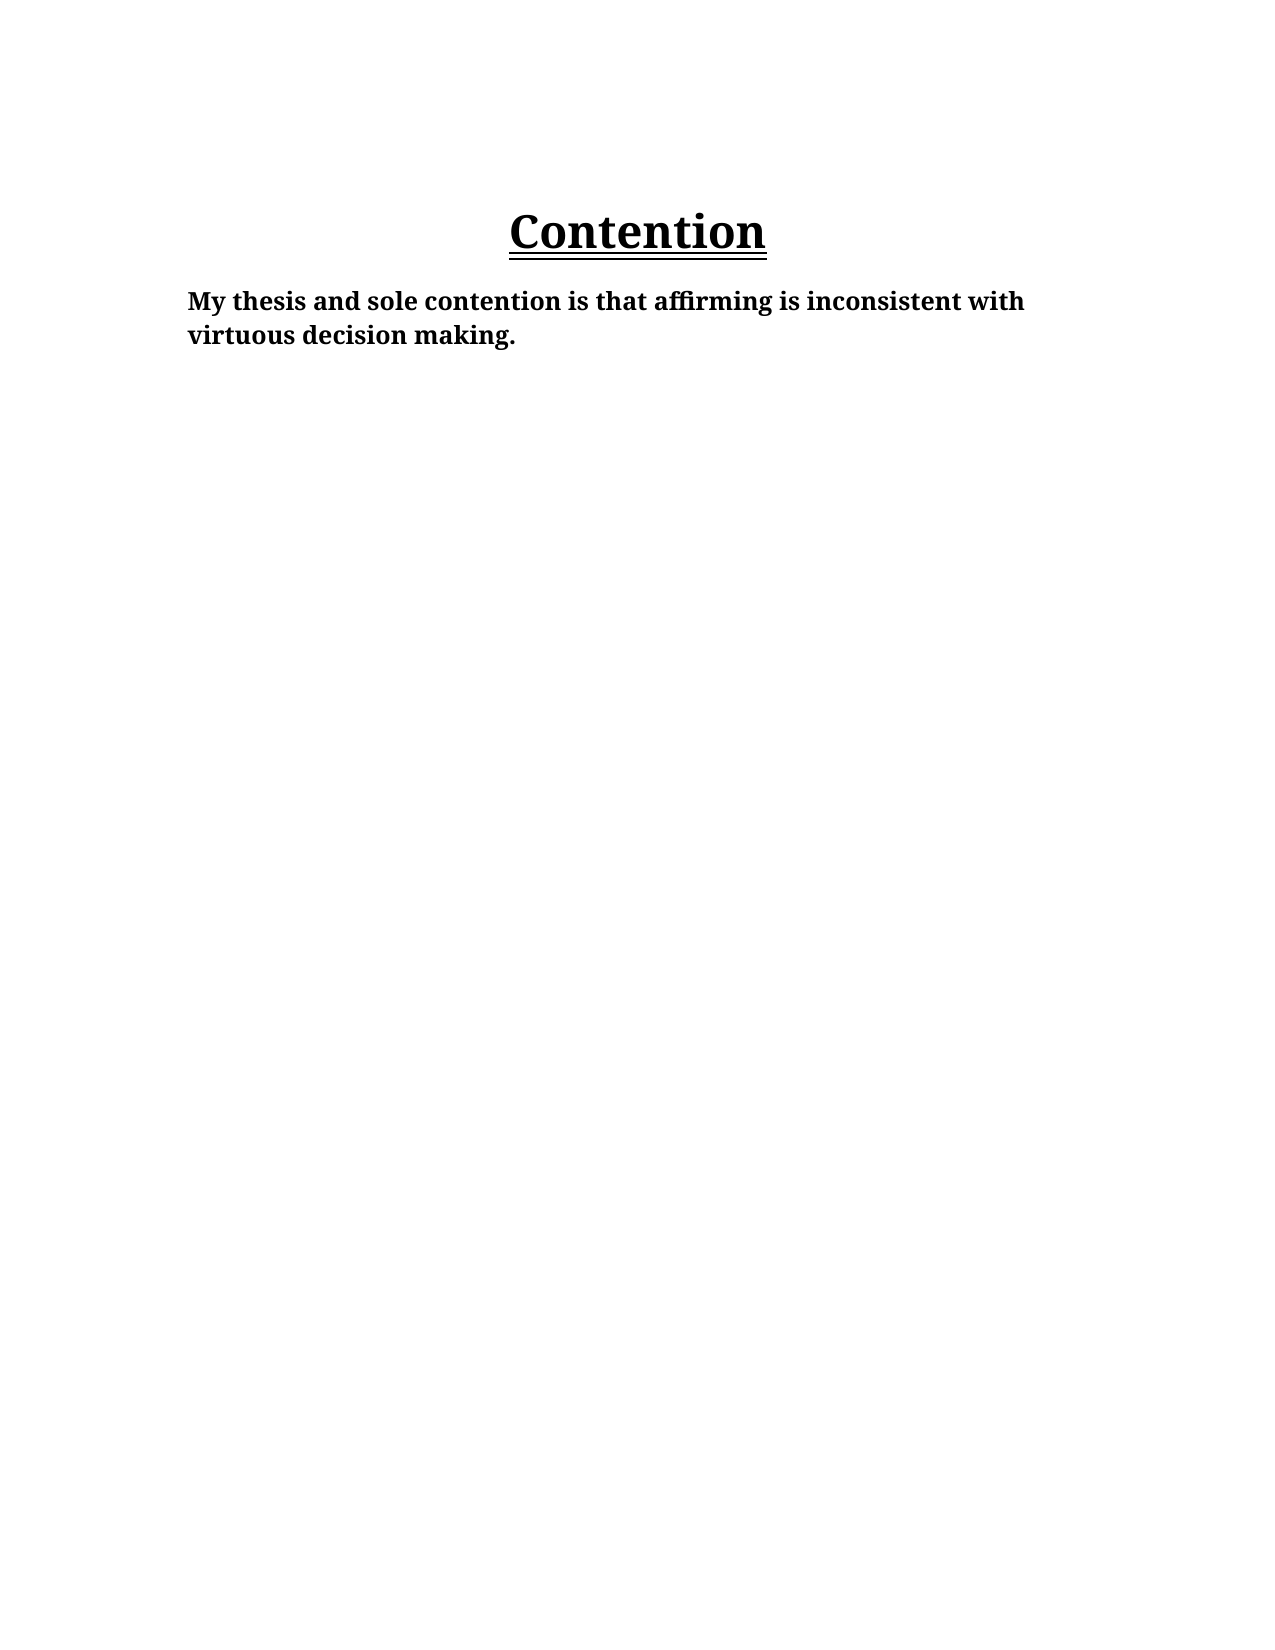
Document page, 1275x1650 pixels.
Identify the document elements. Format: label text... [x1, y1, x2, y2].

subtitle My thesis and sole contention is that affirming is inconsistent with virtuous decision making. [187, 283, 1087, 351]
subtitle Contention [187, 200, 1087, 262]
